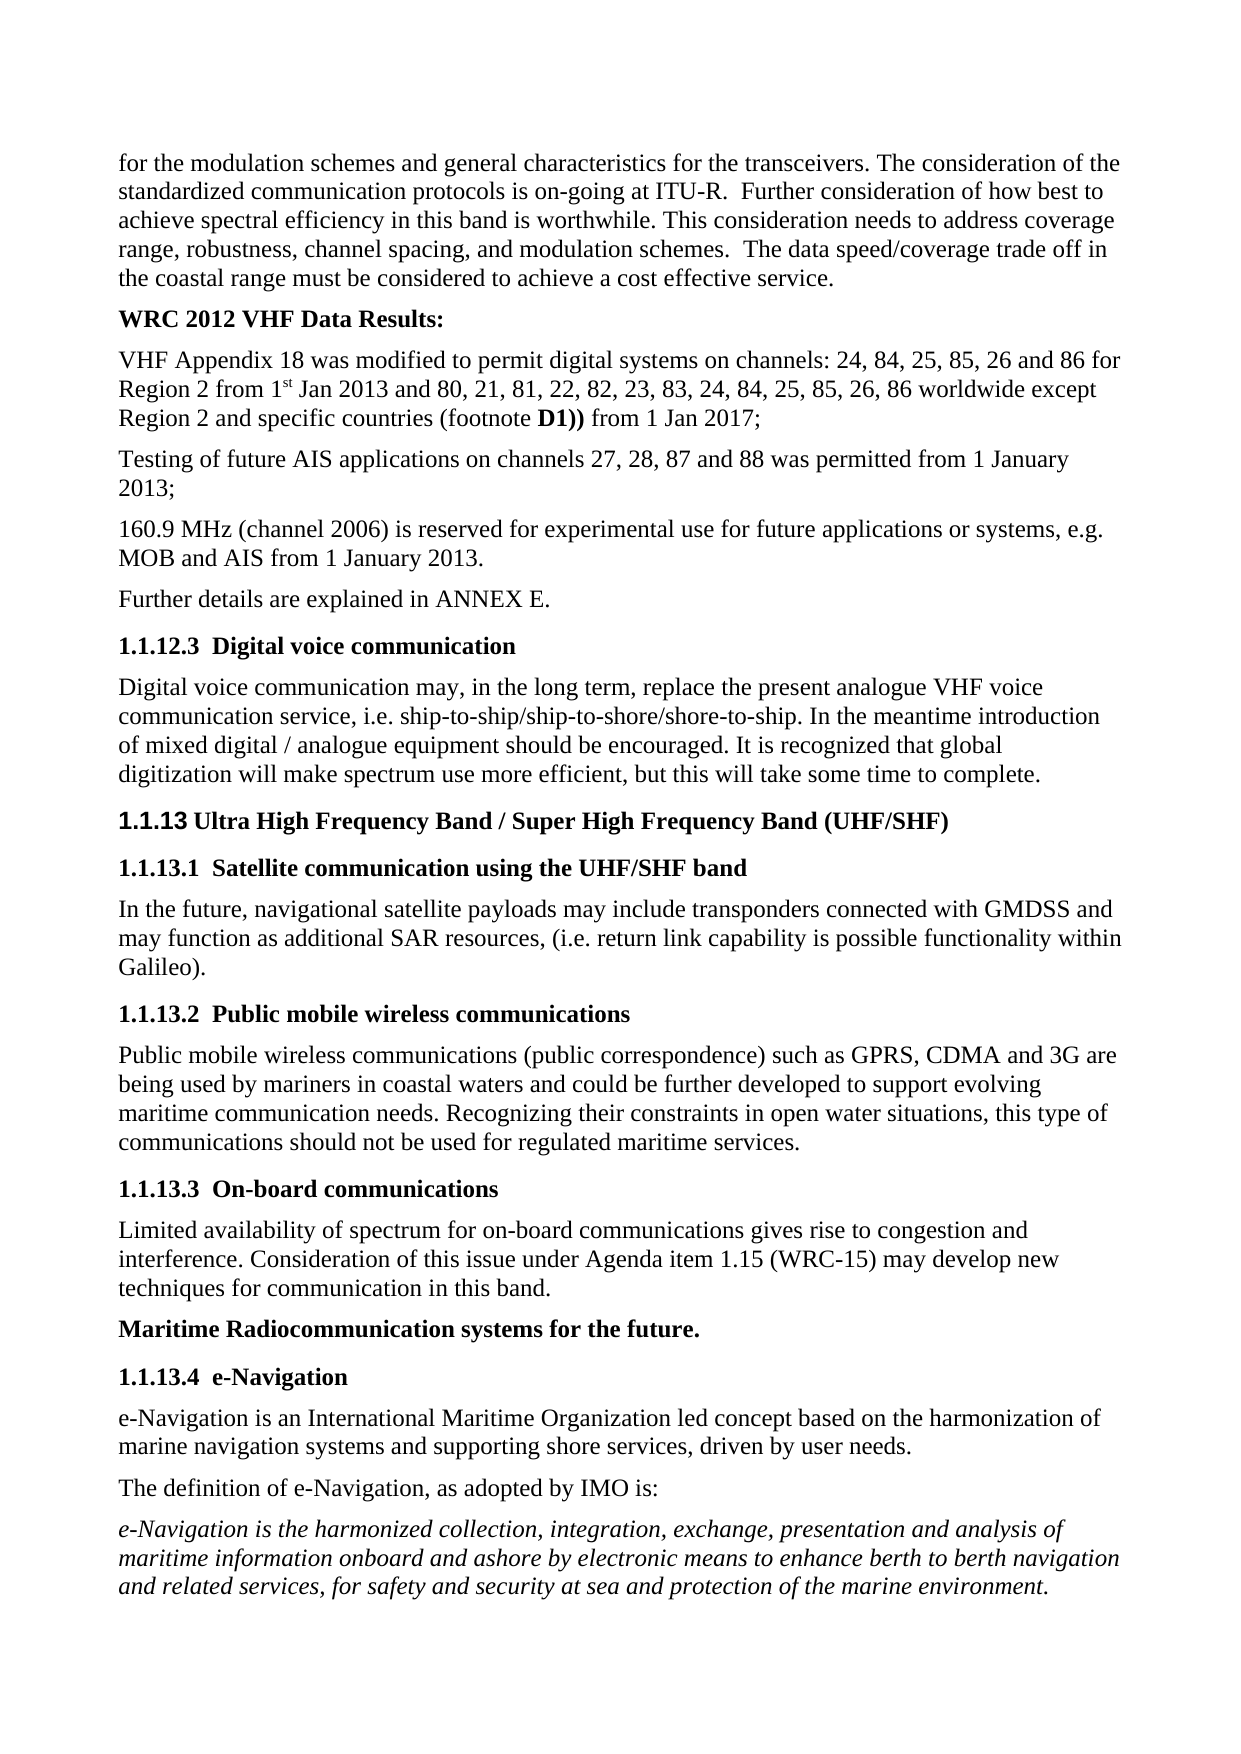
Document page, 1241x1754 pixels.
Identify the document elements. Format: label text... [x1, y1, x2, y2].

text Limited availability of spectrum for on-board communications gives rise to congestion and interference. Consideration of this issue under Agenda item 1.15 (WRC-15) may develop new techniques for communication in this band. [118, 1215, 1122, 1302]
text e-Navigation is the harmonized collection, integration, exchange, presentation and analysis of maritime information onboard and ashore by electronic means to enhance berth to berth navigation and related services, for safety and security at sea and protection of the marine environment. [118, 1514, 1122, 1600]
subtitle Ultra High Frequency Band / Super High Frequency Band (UHF/SHF) [118, 808, 1122, 835]
text Maritime Radiocommunication systems for the future. [118, 1314, 1122, 1343]
text The definition of e-Navigation, as adopted by IMO is: [118, 1473, 1122, 1501]
subtitle 1.1.13.3 On-board communications [118, 1176, 1122, 1203]
text Further details are explained in ANNEX E. [118, 584, 1122, 613]
subtitle 1.1.12.3 Digital voice communication [118, 633, 1122, 660]
text Public mobile wireless communications (public correspondence) such as GPRS, CDMA and 3G are being used by mariners in coastal waters and could be further developed to support evolving maritime communication needs. Recognizing their constraints in open water situations, this type of communications should not be used for regulated maritime services. [118, 1041, 1122, 1156]
text Digital voice communication may, in the long term, replace the present analogue VHF voice communication service, i.e. ship-to-ship/ship-to-shore/shore-to-ship. In the meantime introduction of mixed digital / analogue equipment should be encouraged. It is recognized that global digitization will make spectrum use more efficient, but this will take some time to complete. [118, 672, 1122, 787]
subtitle 1.1.13.4 e-Navigation [118, 1364, 1122, 1390]
text Testing of future AIS applications on channels 27, 28, 87 and 88 was permitted from 1 January 2013; [118, 444, 1122, 501]
text e-Navigation is an International Maritime Organization led concept based on the harmonization of marine navigation systems and supporting shore services, driven by user needs. [118, 1403, 1122, 1460]
text In the future, navigational satellite payloads may include transponders connected with GMDSS and may function as additional SAR resources, (i.e. return link capability is possible functionality within Galileo). [118, 894, 1122, 981]
text VHF Appendix 18 was modified to permit digital systems on channels: 24, 84, 25, 85, 26 and 86 for Region 2 from 1st Jan 2013 and 80, 21, 81, 22, 82, 23, 83, 24, 84, 25, 85, 26, 86 worldwide except Region 2 and specific countries (footnote D1)) from 1 Jan 2017; [118, 345, 1122, 431]
subtitle 1.1.13.1 Satellite communication using the UHF/SHF band [118, 856, 1122, 882]
text 160.9 MHz (channel 2006) is reserved for experimental use for future applications or systems, e.g. MOB and AIS from 1 January 2013. [118, 514, 1122, 571]
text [118, 148, 1122, 291]
text WRC 2012 VHF Data Results: [118, 304, 1122, 333]
subtitle 1.1.13.2 Public mobile wireless communications [118, 1002, 1122, 1028]
